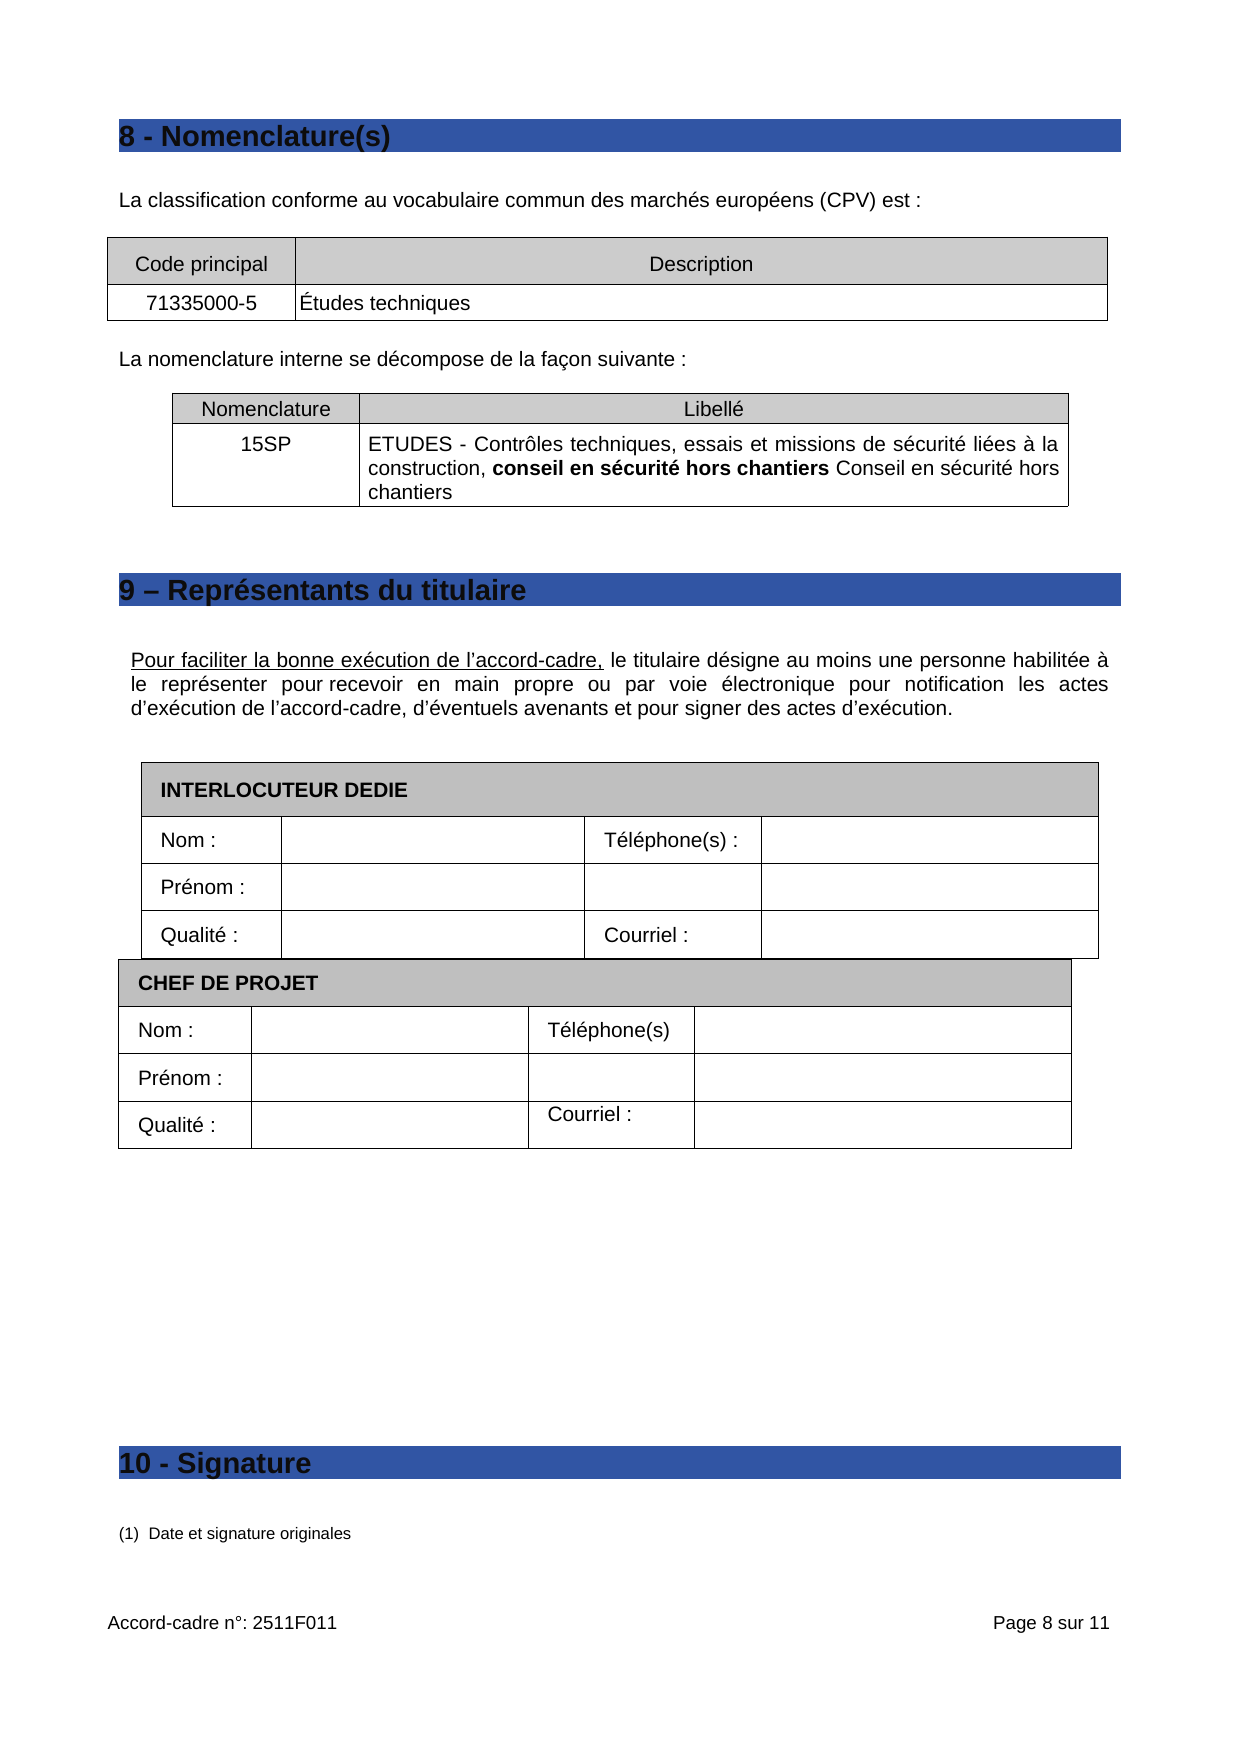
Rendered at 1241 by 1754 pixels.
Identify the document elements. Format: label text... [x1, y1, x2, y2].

text La classification conforme au vocabulaire commun des marchés européens (CPV) est : [119, 189, 1121, 213]
table_cell [282, 911, 584, 958]
table_header CHEF DE PROJET [119, 960, 1071, 1006]
subtitle 8 - Nomenclature(s) [119, 119, 1121, 152]
table_header Description [296, 238, 1107, 284]
table_cell [762, 817, 1098, 863]
table_cell Qualité : [142, 911, 281, 958]
table_cell [282, 864, 584, 910]
table_cell ETUDES - Contrôles techniques, essais et missions de sécurité liées à la construction, conseil en sécurité hors chantiers Conseil en sécurité hors chantiers [360, 424, 1068, 506]
table_cell Études techniques [296, 285, 1107, 320]
table_cell [695, 1054, 1071, 1101]
text La nomenclature interne se décompose de la façon suivante : [119, 348, 1121, 372]
table_cell [282, 817, 584, 863]
table_cell Nom : [119, 1007, 251, 1053]
table_cell [252, 1007, 528, 1053]
table_cell Téléphone(s) [529, 1007, 694, 1053]
table_cell Courriel : [585, 911, 761, 958]
table_cell [695, 1007, 1071, 1053]
table_cell [695, 1102, 1071, 1148]
table_header INTERLOCUTEUR DEDIE [142, 763, 1098, 816]
subtitle 9 – Représentants du titulaire [119, 573, 1121, 606]
table_cell Prénom : [142, 864, 281, 910]
table_cell [529, 1054, 694, 1101]
table_cell [252, 1054, 528, 1101]
table_cell Nom : [142, 817, 281, 863]
table_cell [762, 911, 1098, 958]
table_cell 71335000-5 [108, 285, 295, 320]
table_cell Téléphone(s) : [585, 817, 761, 863]
table_cell Qualité : [119, 1102, 251, 1148]
table_header Libellé [360, 394, 1068, 423]
table_cell Courriel : [529, 1102, 694, 1148]
table_cell 15SP [173, 424, 359, 506]
subtitle 10 - Signature [119, 1446, 1121, 1479]
table_cell [585, 864, 761, 910]
table_cell Prénom : [119, 1054, 251, 1101]
table_header Code principal [108, 238, 295, 284]
table_cell [252, 1102, 528, 1148]
table_cell [762, 864, 1098, 910]
table_header Nomenclature [173, 394, 359, 423]
list Pour faciliter la bonne exécution de l’accord-cadre, le titulaire désigne au moins une personne habilitée à le représenter pour recevoir en main propre ou par voie électronique pour notification les actes d’exécution de l’accord-cadre, d’éventuels avenants et pour signer des actes d’exécution. [131, 648, 1110, 719]
